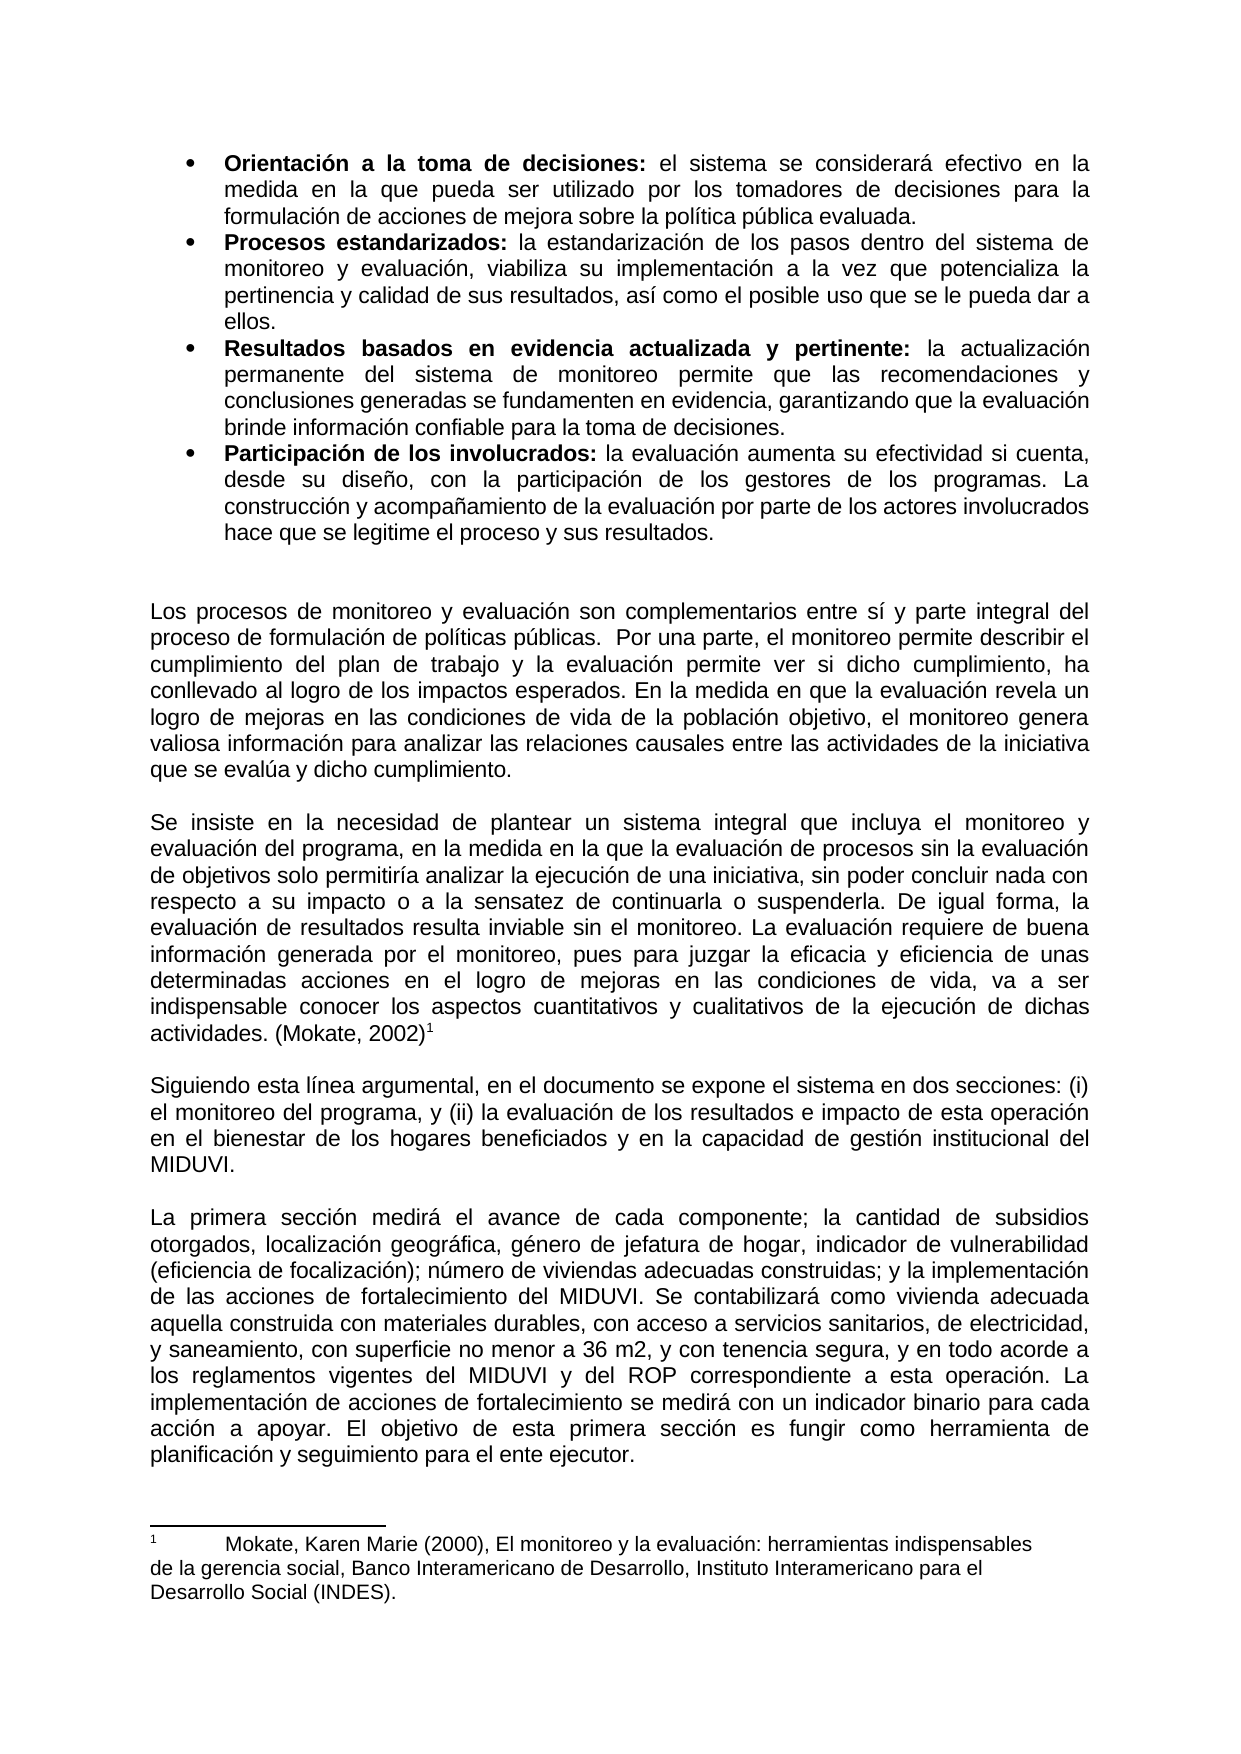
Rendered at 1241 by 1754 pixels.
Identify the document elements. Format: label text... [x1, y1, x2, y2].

list Resultados basados en evidencia actualizada y pertinente: la actualización permanente del sistema de monitoreo permite que las recomendaciones y conclusiones generadas se fundamenten en evidencia, garantizando que la evaluación brinde información confiable para la toma de decisiones. [186, 334, 1090, 440]
list Procesos estandarizados: la estandarización de los pasos dentro del sistema de monitoreo y evaluación, viabiliza su implementación a la vez que potencializa la pertinencia y calidad de sus resultados, así como el posible uso que se le pueda dar a ellos. [186, 229, 1090, 334]
list Los procesos de monitoreo y evaluación son complementarios entre sí y parte integral del proceso de formulación de políticas públicas. Por una parte, el monitoreo permite describir el cumplimiento del plan de trabajo y la evaluación permite ver si dicho cumplimiento, ha conllevado al logro de los impactos esperados. En la medida en que la evaluación revela un logro de mejoras en las condiciones de vida de la población objetivo, el monitoreo genera valiosa información para analizar las relaciones causales entre las actividades de la iniciativa que se evalúa y dicho cumplimiento. [150, 598, 1090, 782]
list Siguiendo esta línea argumental, en el documento se expone el sistema en dos secciones: (i) el monitoreo del programa, y (ii) la evaluación de los resultados e impacto de esta operación en el bienestar de los hogares beneficiados y en la capacidad de gestión institucional del MIDUVI. [150, 1072, 1090, 1178]
list Se insiste en la necesidad de plantear un sistema integral que incluya el monitoreo y evaluación del programa, en la medida en la que la evaluación de procesos sin la evaluación de objetivos solo permitiría analizar la ejecución de una iniciativa, sin poder concluir nada con respecto a su impacto o a la sensatez de continuarla o suspenderla. De igual forma, la evaluación de resultados resulta inviable sin el monitoreo. La evaluación requiere de buena información generada por el monitoreo, pues para juzgar la eficacia y eficiencia de unas determinadas acciones en el logro de mejoras en las condiciones de vida, va a ser indispensable conocer los aspectos cuantitativos y cualitativos de la ejecución de dichas actividades. (Mokate, 2002) [150, 809, 1090, 1046]
list Orientación a la toma de decisiones: el sistema se considerará efectivo en la medida en la que pueda ser utilizado por los tomadores de decisiones para la formulación de acciones de mejora sobre la política pública evaluada. [186, 150, 1090, 229]
list La primera sección medirá el avance de cada componente; la cantidad de subsidios otorgados, localización geográfica, género de jefatura de hogar, indicador de vulnerabilidad (eficiencia de focalización); número de viviendas adecuadas construidas; y la implementación de las acciones de fortalecimiento del MIDUVI. Se contabilizará como vivienda adecuada aquella construida con materiales durables, con acceso a servicios sanitarios, de electricidad, y saneamiento, con superficie no menor a 36 m2, y con tenencia segura, y en todo acorde a los reglamentos vigentes del MIDUVI y del ROP correspondiente a esta operación. La implementación de acciones de fortalecimiento se medirá con un indicador binario para cada acción a apoyar. El objetivo de esta primera sección es fungir como herramienta de planificación y seguimiento para el ente ejecutor. [150, 1204, 1090, 1468]
list Participación de los involucrados: la evaluación aumenta su efectividad si cuenta, desde su diseño, con la participación de los gestores de los programas. La construcción y acompañamiento de la evaluación por parte de los actores involucrados hace que se legitime el proceso y sus resultados. [186, 440, 1090, 545]
